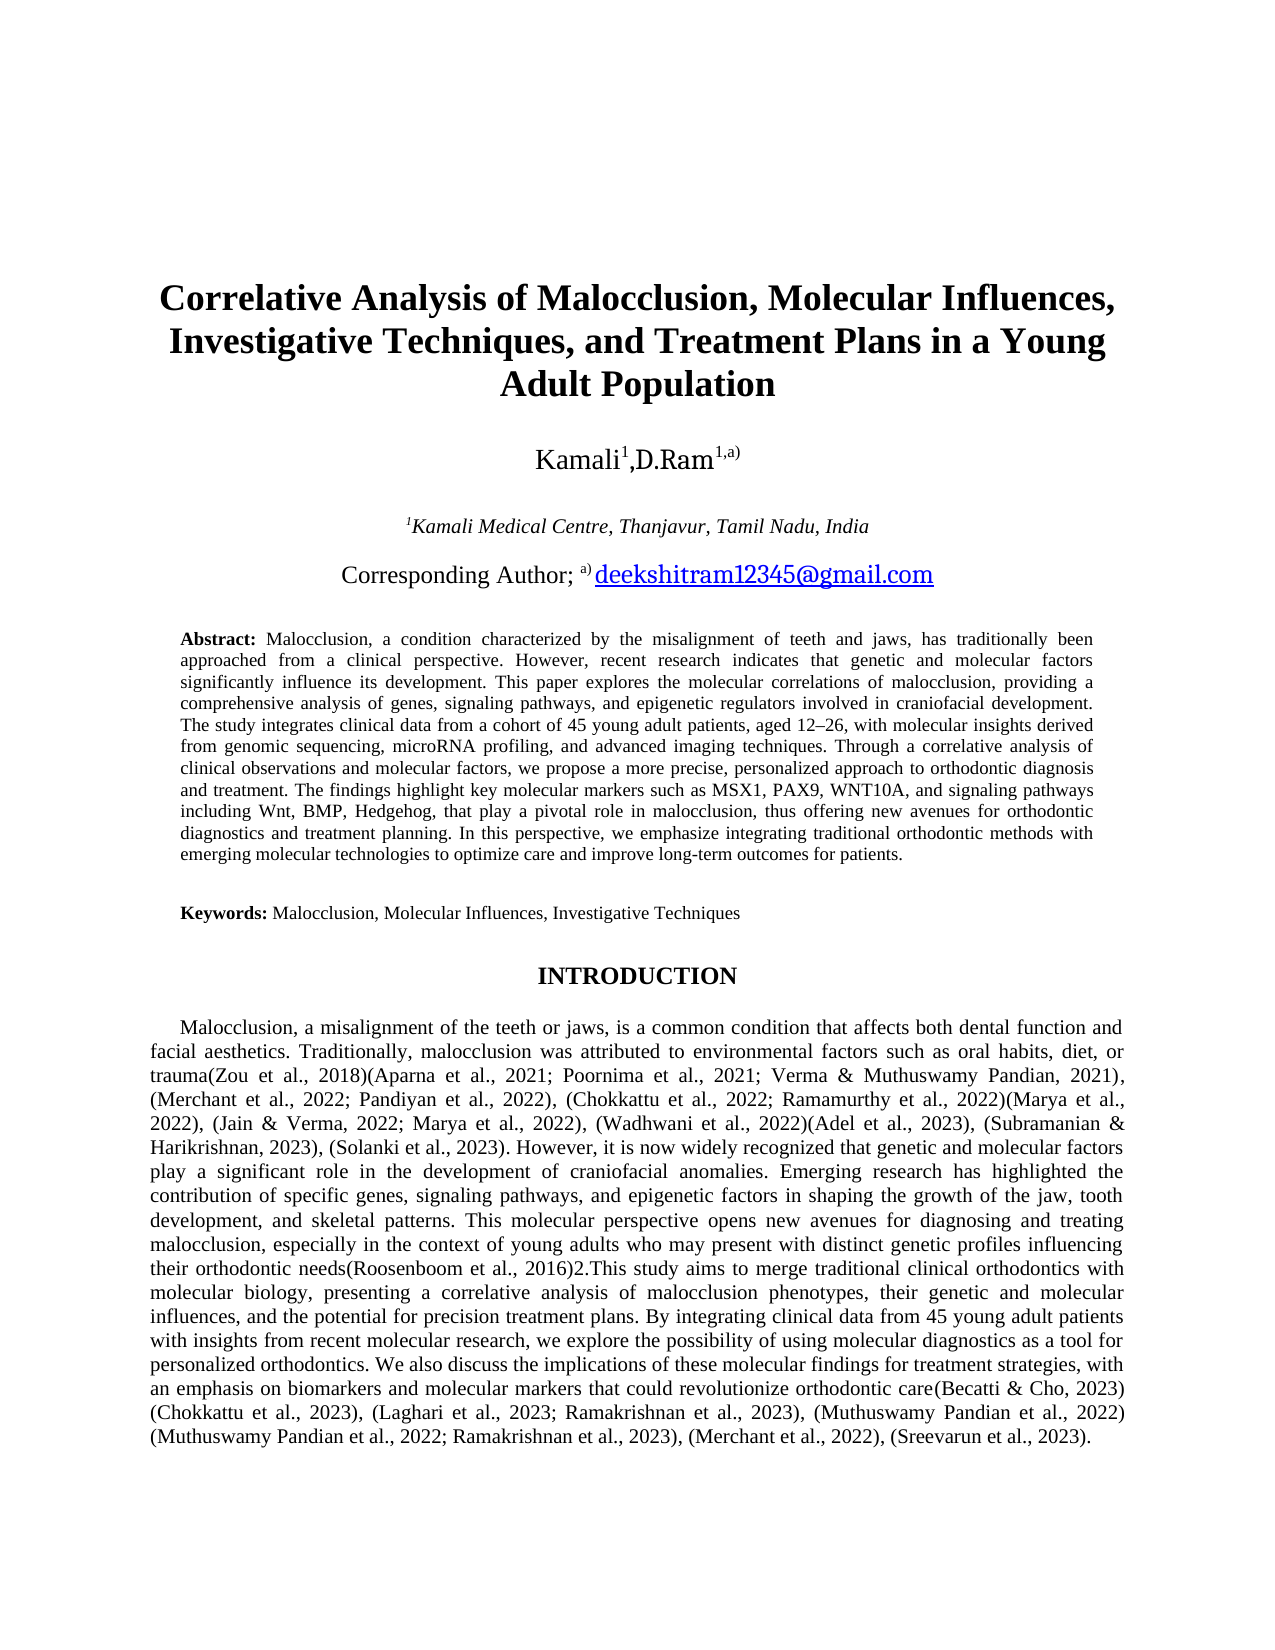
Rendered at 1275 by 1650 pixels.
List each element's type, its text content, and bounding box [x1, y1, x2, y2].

text Kamali1,D.Ram1,a) [150, 442, 1125, 476]
text 1Kamali Medical Centre, Thanjavur, Tamil Nadu, India [150, 514, 1125, 538]
subtitle Introduction [150, 961, 1125, 990]
title Correlative Analysis of Malocclusion, Molecular Influences, Investigative Techniques, and Treatment Plans in a Young Adult Population [150, 275, 1125, 404]
text Keywords: Malocclusion, Molecular Influences, Investigative Techniques [180, 902, 1095, 924]
text Malocclusion, a misalignment of the teeth or jaws, is a common condition that affects both dental function and facial aesthetics. Traditionally, malocclusion was attributed to environmental factors such as oral habits, diet, or trauma(Zou et al., 2018)(Aparna et al., 2021; Poornima et al., 2021; Verma & Muthuswamy Pandian, 2021), (Merchant et al., 2022; Pandiyan et al., 2022), (Chokkattu et al., 2022; Ramamurthy et al., 2022)(Marya et al., 2022), (Jain & Verma, 2022; Marya et al., 2022), (Wadhwani et al., 2022)(Adel et al., 2023), (Subramanian & Harikrishnan, 2023), (Solanki et al., 2023). However, it is now widely recognized that genetic and molecular factors play a significant role in the development of craniofacial anomalies. Emerging research has highlighted the contribution of specific genes, signaling pathways, and epigenetic factors in shaping the growth of the jaw, tooth development, and skeletal patterns. This molecular perspective opens new avenues for diagnosing and treating malocclusion, especially in the context of young adults who may present with distinct genetic profiles influencing their orthodontic needs(Roosenboom et al., 2016)2.This study aims to merge traditional clinical orthodontics with molecular biology, presenting a correlative analysis of malocclusion phenotypes, their genetic and molecular influences, and the potential for precision treatment plans. By integrating clinical data from 45 young adult patients with insights from recent molecular research, we explore the possibility of using molecular diagnostics as a tool for personalized orthodontics. We also discuss the implications of these molecular findings for treatment strategies, with an emphasis on biomarkers and molecular markers that could revolutionize orthodontic care(Becatti & Cho, 2023) (Chokkattu et al., 2023), (Laghari et al., 2023; Ramakrishnan et al., 2023), (Muthuswamy Pandian et al., 2022) (Muthuswamy Pandian et al., 2022; Ramakrishnan et al., 2023), (Merchant et al., 2022), (Sreevarun et al., 2023). [150, 1015, 1125, 1448]
text Abstract: Malocclusion, a condition characterized by the misalignment of teeth and jaws, has traditionally been approached from a clinical perspective. However, recent research indicates that genetic and molecular factors significantly influence its development. This paper explores the molecular correlations of malocclusion, providing a comprehensive analysis of genes, signaling pathways, and epigenetic regulators involved in craniofacial development. The study integrates clinical data from a cohort of 45 young adult patients, aged 12–26, with molecular insights derived from genomic sequencing, microRNA profiling, and advanced imaging techniques. Through a correlative analysis of clinical observations and molecular factors, we propose a more precise, personalized approach to orthodontic diagnosis and treatment. The findings highlight key molecular markers such as MSX1, PAX9, WNT10A, and signaling pathways including Wnt, BMP, Hedgehog, that play a pivotal role in malocclusion, thus offering new avenues for orthodontic diagnostics and treatment planning. In this perspective, we emphasize integrating traditional orthodontic methods with emerging molecular technologies to optimize care and improve long-term outcomes for patients. [180, 627, 1095, 865]
text Corresponding Author; a) deekshitram12345@gmail.com [150, 559, 1125, 590]
